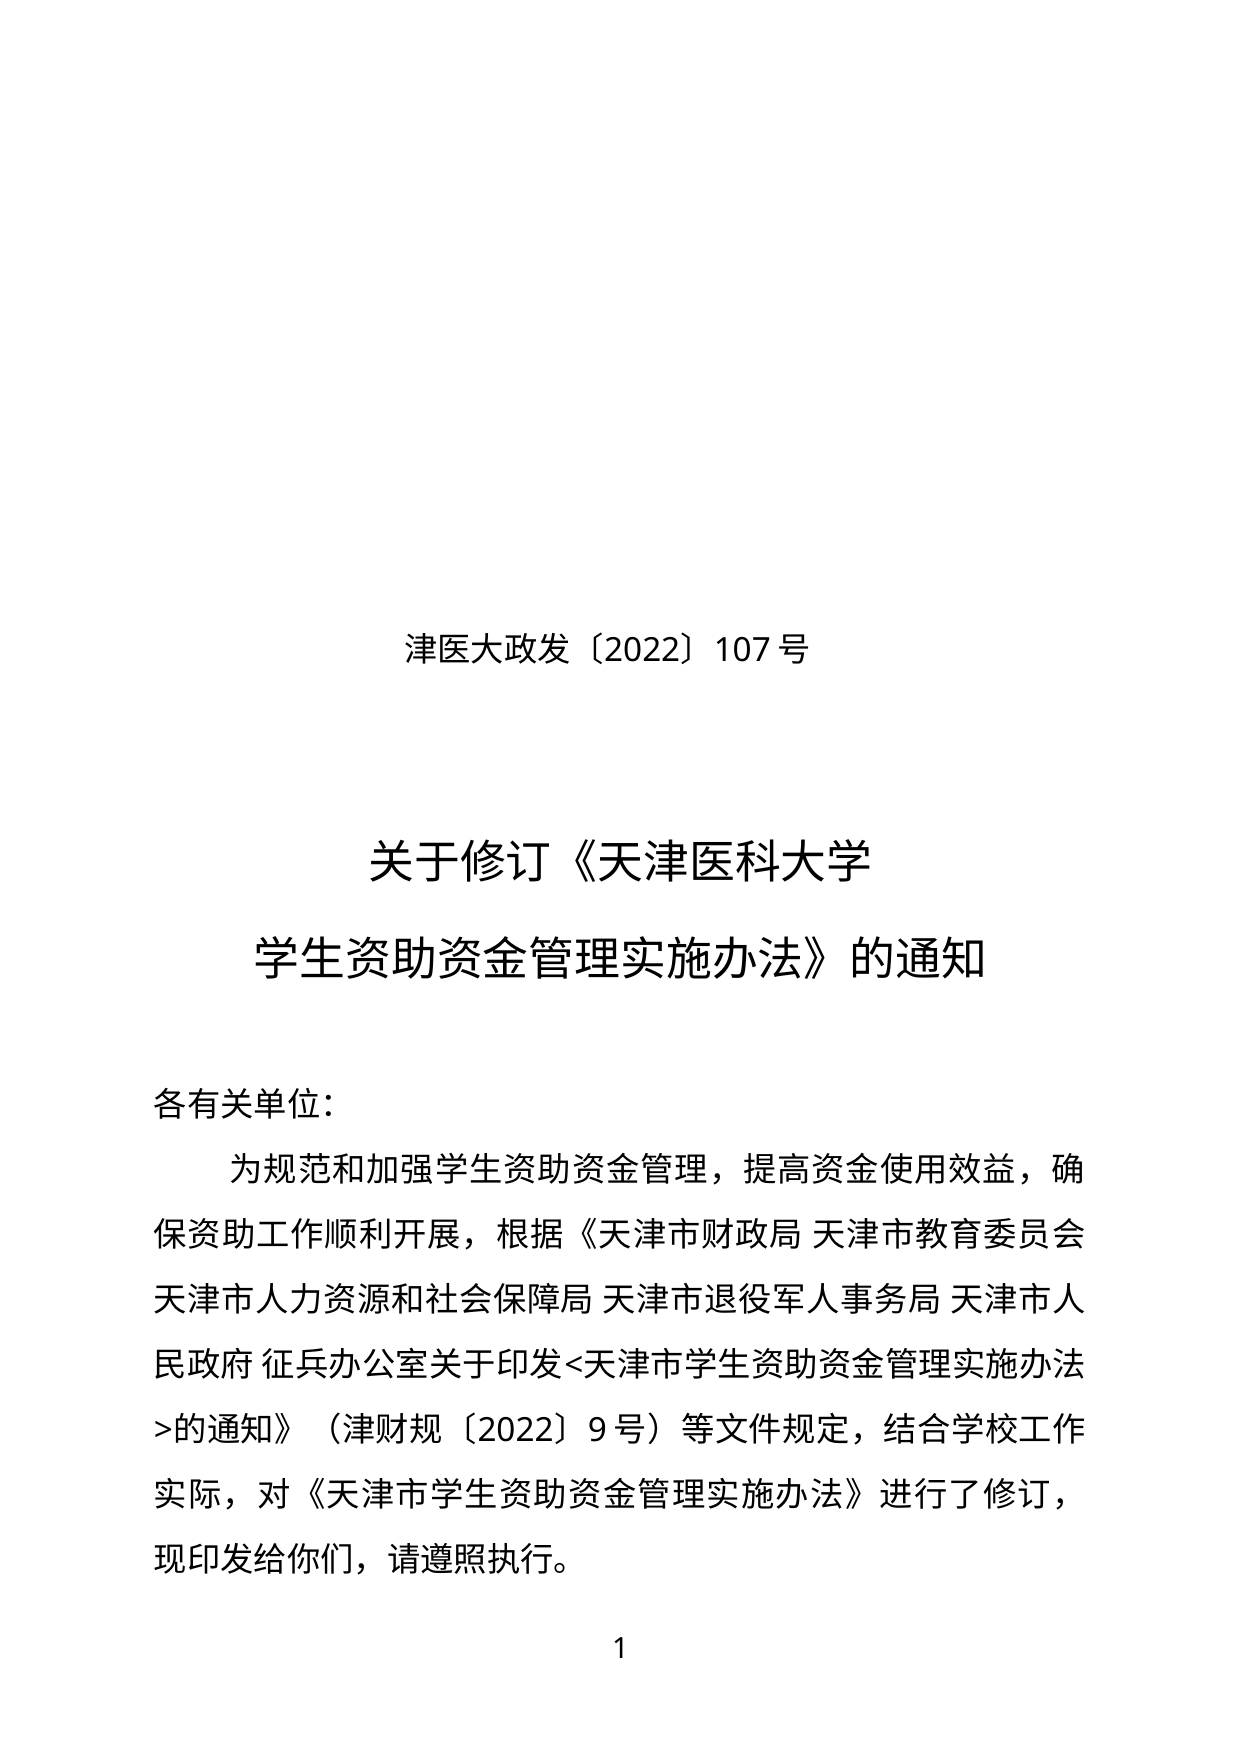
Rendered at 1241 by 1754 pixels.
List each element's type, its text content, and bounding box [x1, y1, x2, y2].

text 为规范和加强学生资助资金管理，提高资金使用效益，确保资助工作顺利开展，根据《天津市财政局 天津市教育委员会 天津市人力资源和社会保障局 天津市退役军人事务局 天津市人民政府 征兵办公室关于印发<天津市学生资助资金管理实施办法>的通知》（津财规〔2022〕9号）等文件规定，结合学校工作实际，对《天津市学生资助资金管理实施办法》进行了修订，现印发给你们，请遵照执行。 [153, 1134, 1087, 1589]
text 津医大政发〔2022〕107号 [153, 614, 1061, 679]
text 学生资助资金管理实施办法》的通知 [153, 907, 1087, 1004]
text 关于修订《天津医科大学 [153, 809, 1087, 907]
text 各有关单位： [153, 1069, 1087, 1134]
